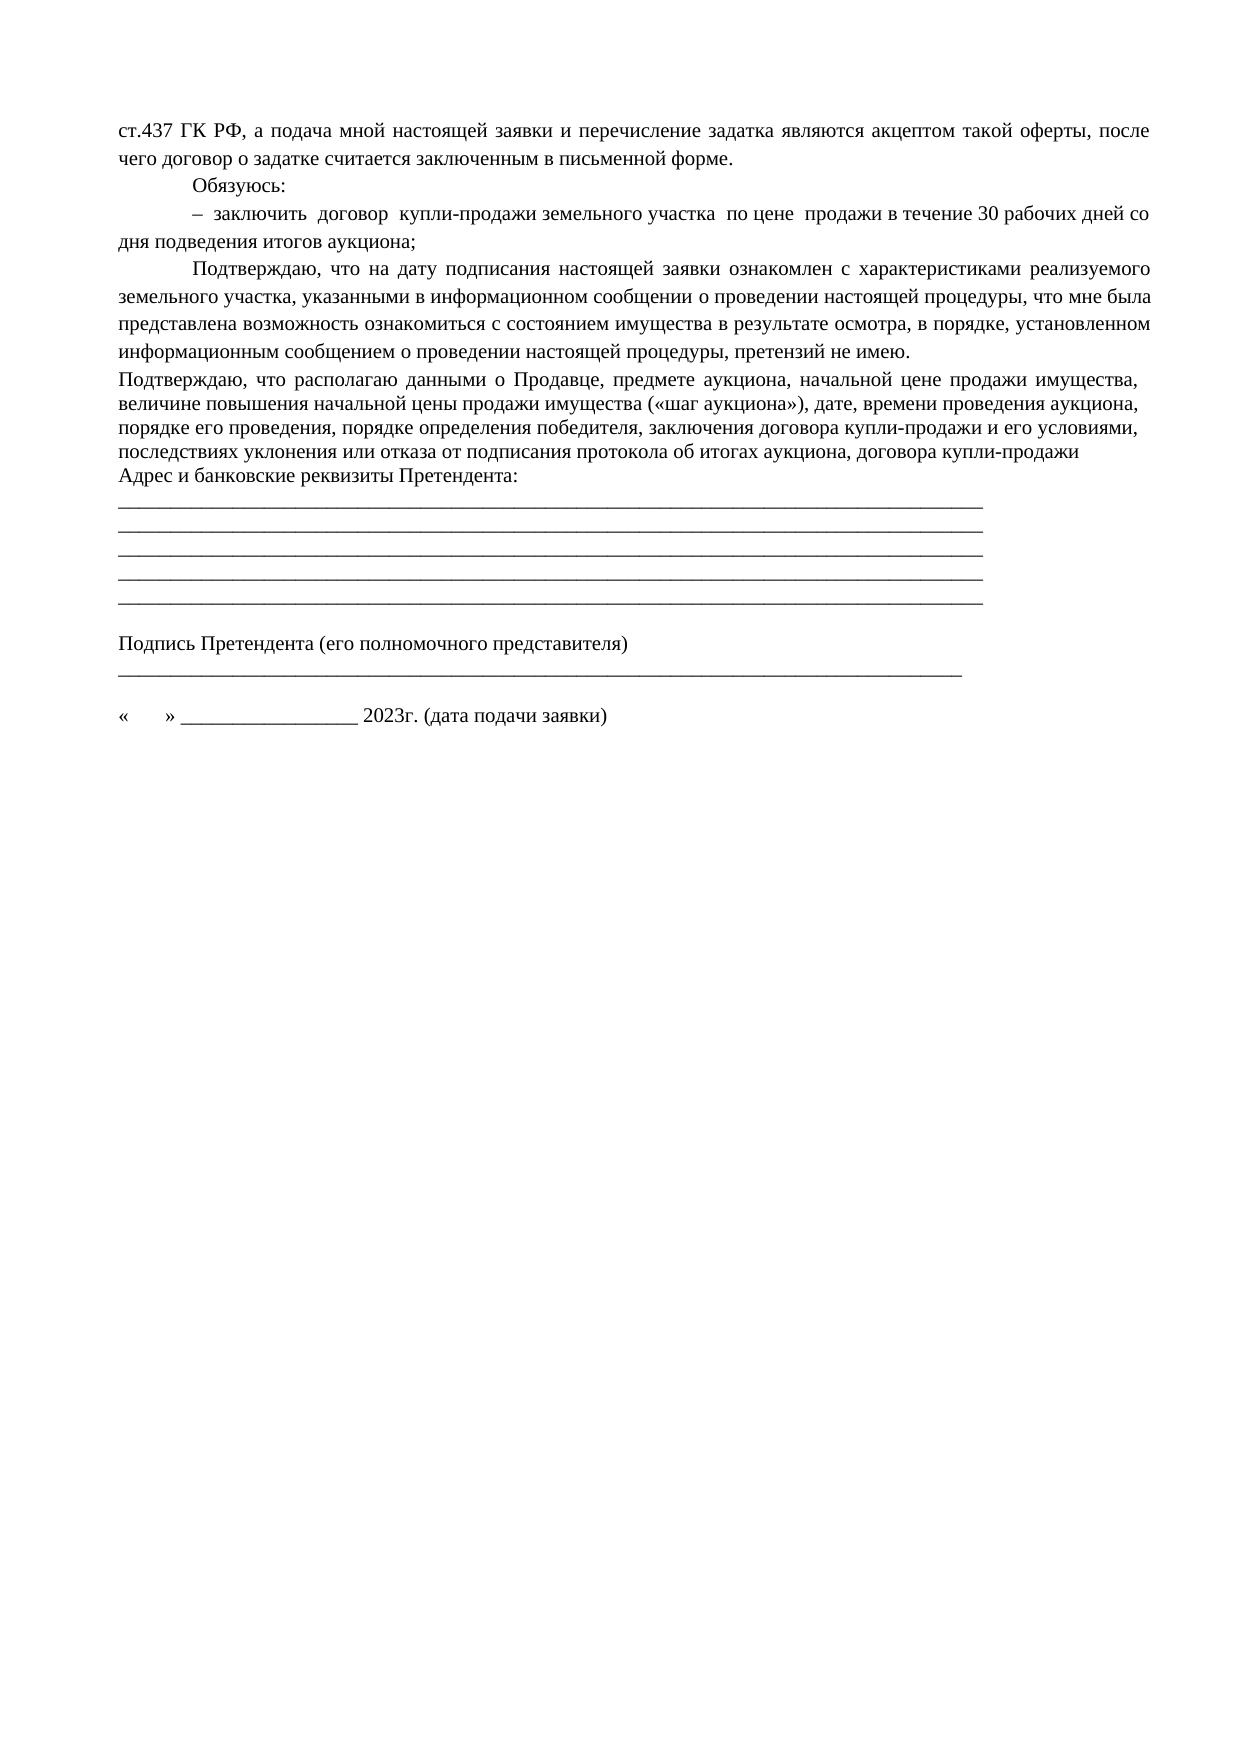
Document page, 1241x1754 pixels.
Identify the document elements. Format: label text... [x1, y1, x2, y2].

text ___________________________________________________________________________________ [118, 583, 1140, 607]
text ___________________________________________________________________________________ [118, 559, 1140, 583]
text Подтверждаю, что на дату подписания настоящей заявки ознакомлен с характеристиками реализуемого земельного участка, указанными в информационном сообщении о проведении настоящей процедуры, что мне была представлена возможность ознакомиться с состоянием имущества в результате осмотра, в порядке, установленном информационным сообщением о проведении настоящей процедуры, претензий не имею. [118, 256, 1152, 363]
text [118, 118, 1152, 170]
text ___________________________________________________________________________________ [118, 487, 1140, 511]
text « » _________________ 2023г. (дата подачи заявки) [118, 703, 1140, 727]
text – заключить договор купли-продажи земельного участка по цене продажи в течение 30 рабочих дней со дня подведения итогов аукциона; [118, 201, 1152, 253]
list Подпись Претендента (его полномочного представителя) [118, 631, 1140, 655]
text ___________________________________________________________________________________ [118, 511, 1140, 535]
text ___________________________________________________________________________________ [118, 535, 1140, 559]
text Адрес и банковские реквизиты Претендента: [118, 463, 1140, 487]
text Обязуюсь: [118, 173, 1152, 197]
text Подтверждаю, что располагаю данными о Продавце, предмете аукциона, начальной цене продажи имущества, величине повышения начальной цены продажи имущества («шаг аукциона»), дате, времени проведения аукциона, порядке его проведения, порядке определения победителя, заключения договора купли-продажи и его условиями, последствиях уклонения или отказа от подписания протокола об итогах аукциона, договора купли-продажи [118, 367, 1140, 463]
text _________________________________________________________________________________ [118, 655, 1140, 679]
